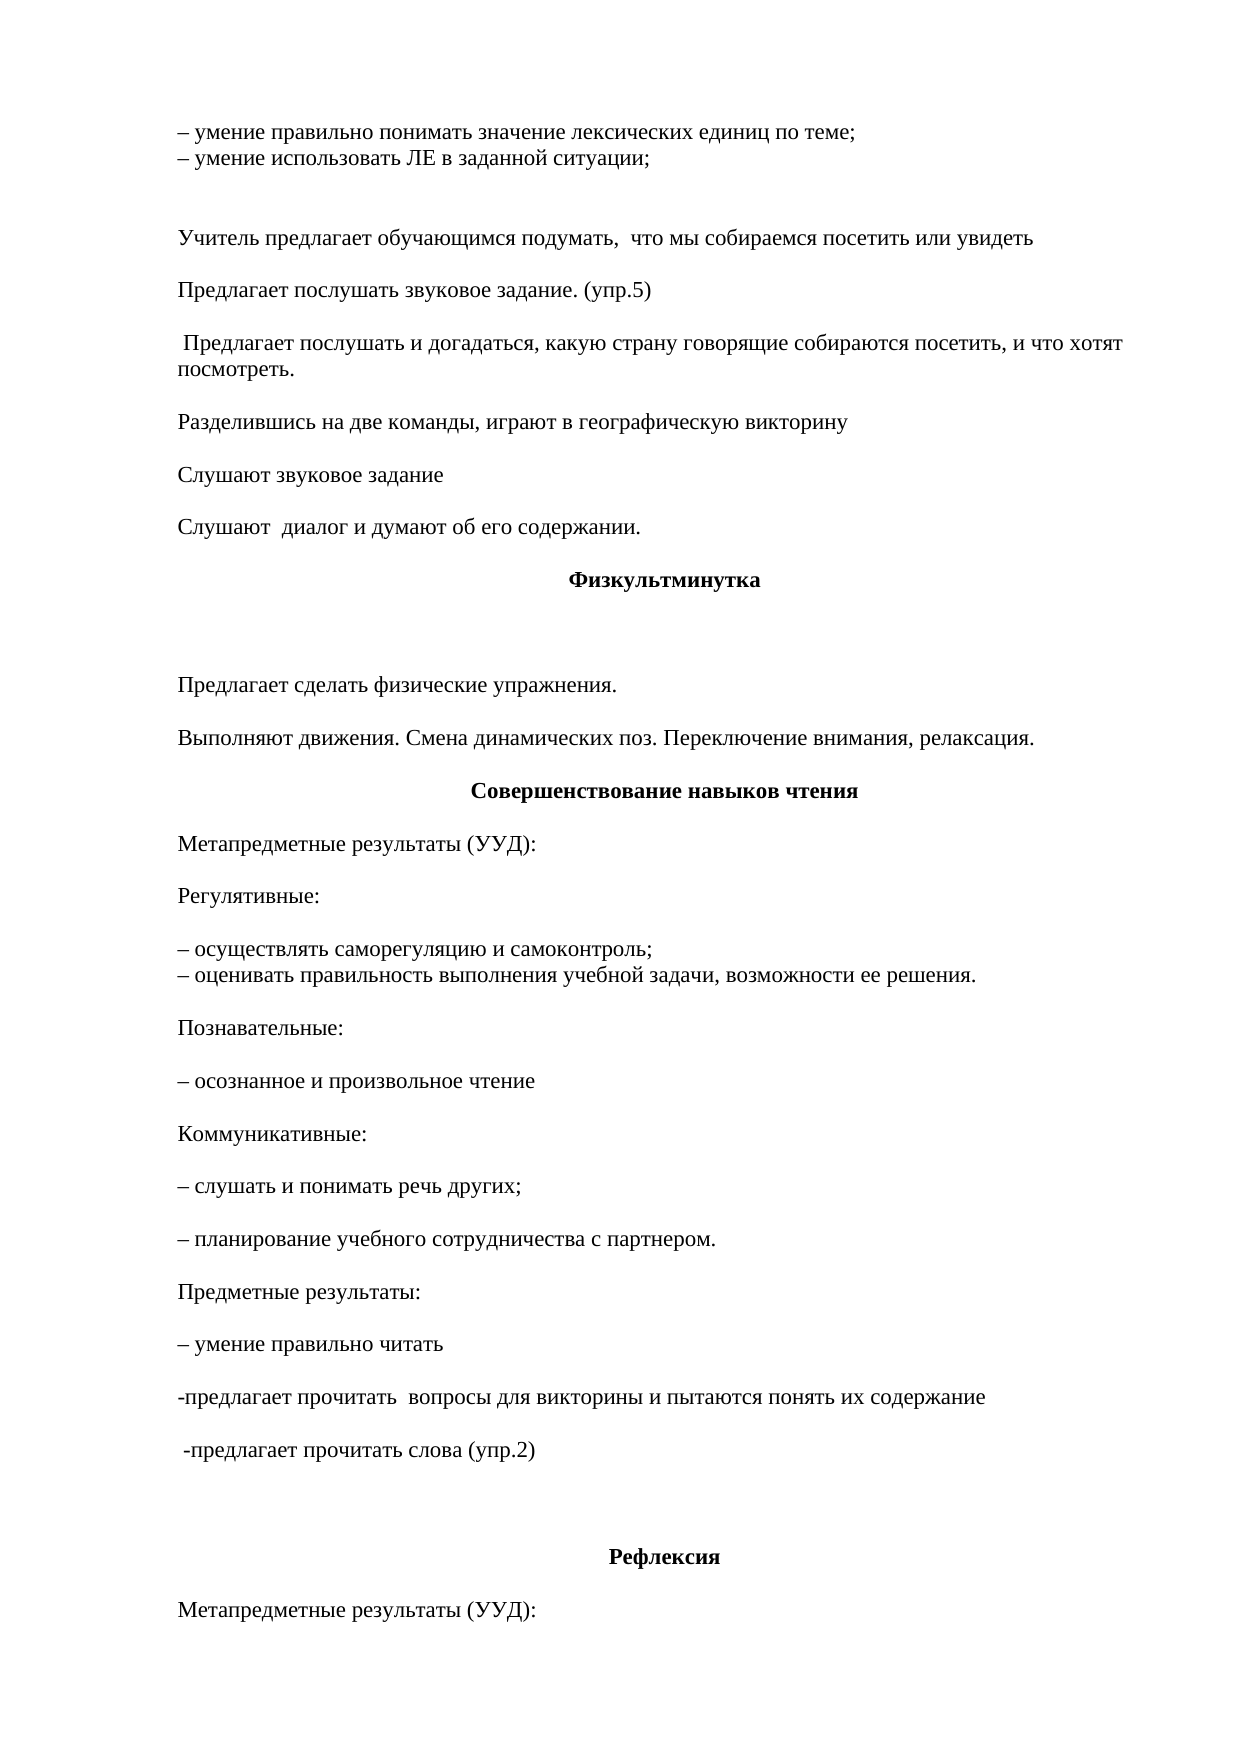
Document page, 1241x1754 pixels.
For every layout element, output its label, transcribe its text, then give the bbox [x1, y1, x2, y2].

text – умение правильно читать [177, 1330, 1152, 1357]
text – слушать и понимать речь других; [177, 1172, 1152, 1199]
text – планирование учебного сотрудничества с партнером. [177, 1225, 1152, 1251]
text Совершенствование навыков чтения [177, 777, 1152, 803]
text Рефлексия [177, 1543, 1152, 1569]
text -предлагает прочитать слова (упр.2) [177, 1436, 1152, 1462]
text Метапредметные результаты (УУД): [177, 1596, 1152, 1622]
text Метапредметные результаты (УУД): [177, 830, 1152, 856]
text Предлагает послушать и догадаться, какую страну говорящие собираются посетить, и что хотят посмотреть. [177, 329, 1152, 382]
text Коммуникативные: [177, 1119, 1152, 1146]
text – умение правильно понимать значение лексических единиц по теме; [177, 118, 1152, 144]
text -предлагает прочитать вопросы для викторины и пытаются понять их содержание [177, 1383, 1152, 1409]
text Физкультминутка [177, 566, 1152, 592]
text Познавательные: [177, 1014, 1152, 1041]
text Предметные результаты: [177, 1278, 1152, 1304]
text – осуществлять саморегуляцию и самоконтроль; [177, 935, 1152, 961]
text Разделившись на две команды, играют в географическую викторину [177, 408, 1152, 434]
text Регулятивные: [177, 882, 1152, 909]
text – осознанное и произвольное чтение [177, 1067, 1152, 1093]
text Выполняют движения. Смена динамических поз. Переключение внимания, релаксация. [177, 724, 1152, 751]
text Предлагает сделать физические упражнения. [177, 672, 1152, 698]
text Учитель предлагает обучающимся подумать, что мы собираемся посетить или увидеть [177, 223, 1152, 250]
text – умение использовать ЛЕ в заданной ситуации; [177, 144, 1152, 171]
text – оценивать правильность выполнения учебной задачи, возможности ее решения. [177, 961, 1152, 988]
text Слушают диалог и думают об его содержании. [177, 513, 1152, 540]
text Слушают звуковое задание [177, 461, 1152, 487]
text Предлагает послушать звуковое задание. (упр.5) [177, 276, 1152, 303]
